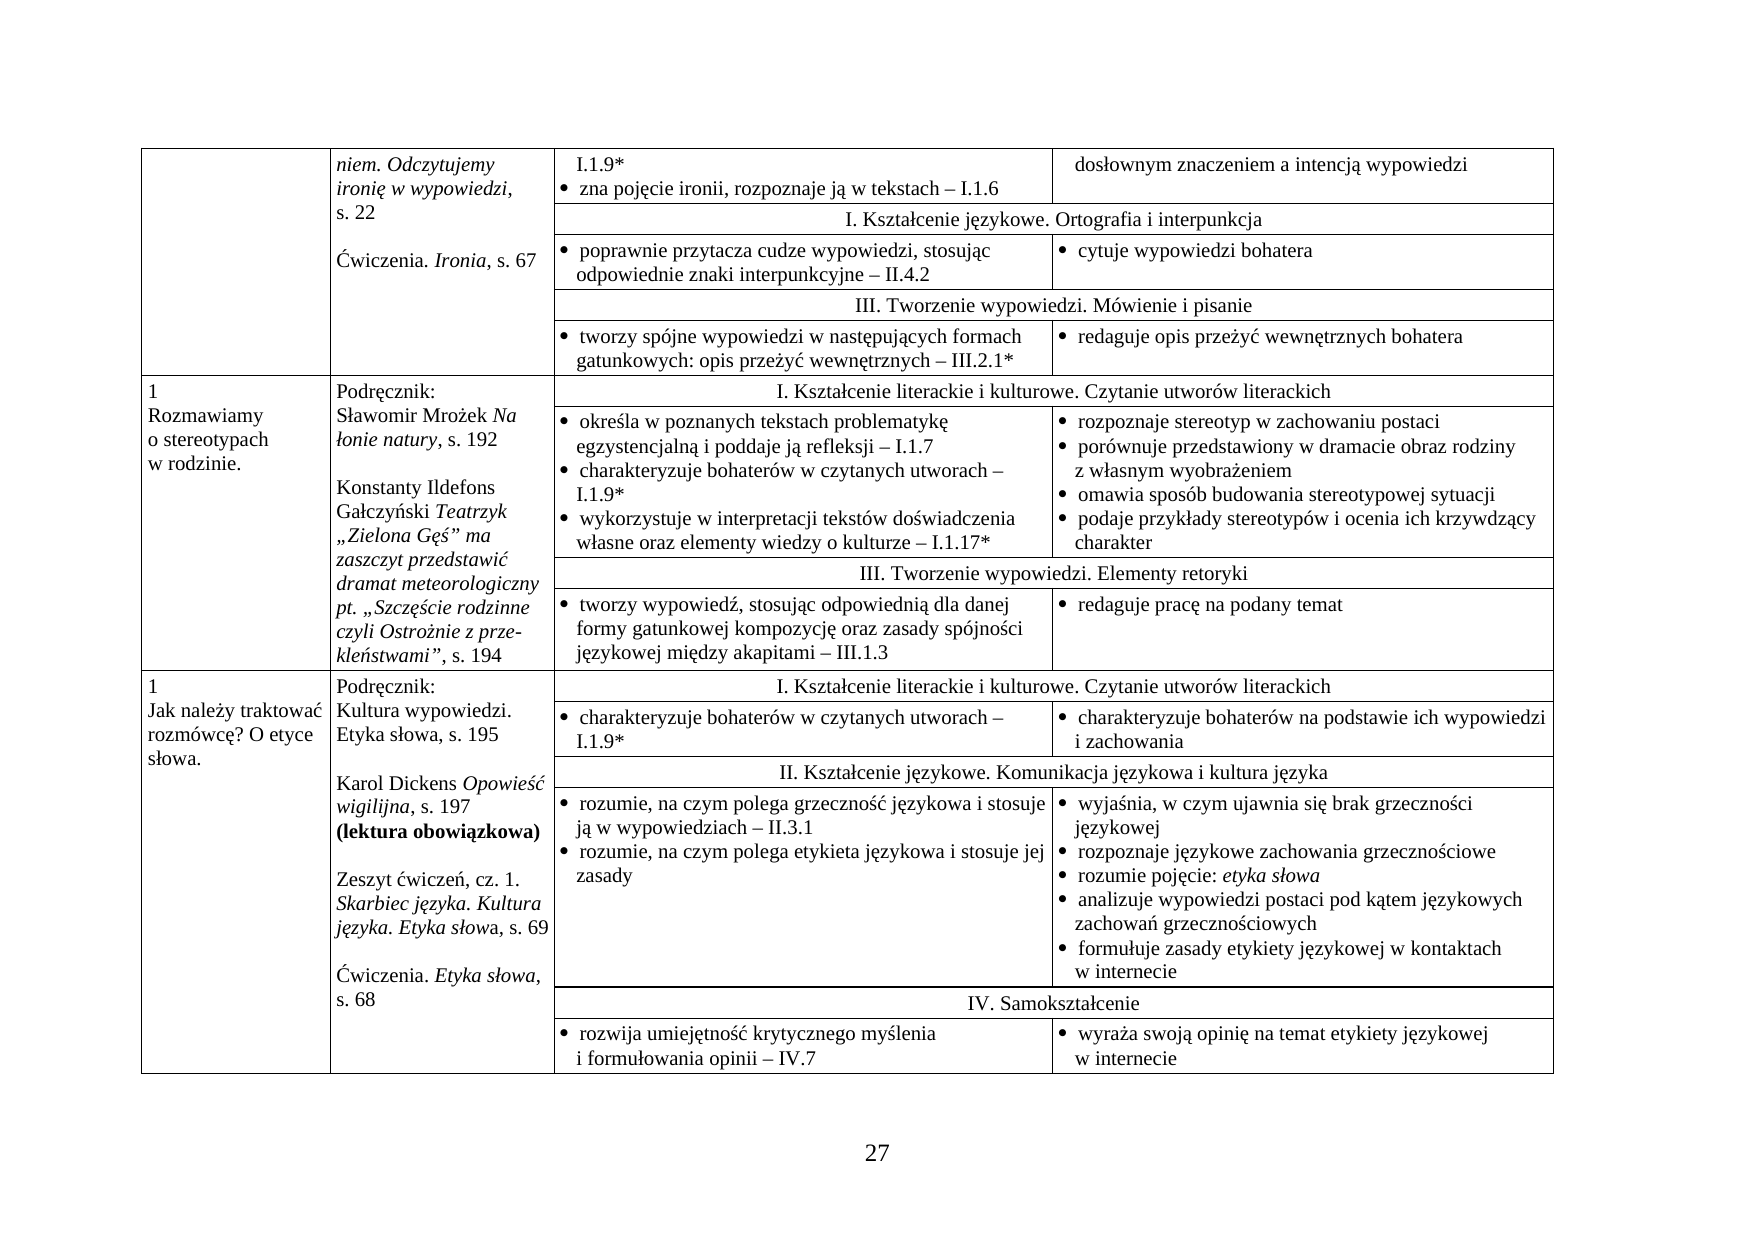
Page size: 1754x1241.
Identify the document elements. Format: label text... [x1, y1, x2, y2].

table_cell tworzy wypowiedź, stosując odpowiednią dla danej formy gatunkowej kompozycję oraz zasady spójności językowej między akapitami – III.1.3 [555, 589, 1052, 670]
table_cell IV. Samokształcenie [555, 988, 1553, 1017]
table_cell charakteryzuje bohaterów na podstawie ich wypowiedzi i zachowania [1053, 702, 1553, 756]
table_cell Podręcznik: Sławomir Mrożek Na łonie natury, s. 192 Konstanty Ildefons Gałczyński Teatrzyk „Zielona Gęś” ma zaszczyt przedstawić dramat meteorologiczny pt. „Szczęście rodzinne czyli Ostrożnie z przekleństwami”, s. 194 [331, 376, 554, 670]
table_cell 1 Jak należy traktować rozmówcę? O etyce słowa. [142, 671, 330, 1072]
table_cell III. Tworzenie wypowiedzi. Elementy retoryki [555, 558, 1553, 588]
table_cell I. Kształcenie literackie i kulturowe. Czytanie utworów literackich [555, 376, 1553, 406]
table_cell I. Kształcenie językowe. Ortografia i interpunkcja [555, 204, 1553, 234]
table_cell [555, 149, 1052, 203]
table_cell poprawnie przytacza cudze wypowiedzi, stosując odpowiednie znaki interpunkcyjne – II.4.2 [555, 235, 1052, 289]
table_cell rozpoznaje stereotyp w zachowaniu postaci porównuje przedstawiony w dramacie obraz rodziny z własnym wyobrażeniem omawia sposób budowania stereotypowej sytuacji podaje przykłady stereotypów i ocenia ich krzywdzący charakter [1053, 407, 1553, 557]
table_cell redaguje pracę na podany temat [1053, 589, 1553, 670]
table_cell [1053, 149, 1553, 203]
table_cell Podręcznik: Kultura wypowiedzi. Etyka słowa, s. 195 Karol Dickens Opowieść wigilijna, s. 197 (lektura obowiązkowa) Zeszyt ćwiczeń, cz. 1. Skarbiec języka. Kultura języka. Etyka słowa, s. 69 Ćwiczenia. Etyka słowa, s. 68 [331, 671, 554, 1072]
table_cell 1 Rozmawiamy o stereotypach w rodzinie. [142, 376, 330, 670]
table_cell rozumie, na czym polega grzeczność językowa i stosuje ją w wypowiedziach – II.3.1 rozumie, na czym polega etykieta językowa i stosuje jej zasady [555, 788, 1052, 986]
table_cell charakteryzuje bohaterów w czytanych utworach – I.1.9* [555, 702, 1052, 756]
table_cell określa w poznanych tekstach problematykę egzystencjalną i poddaje ją refleksji – I.1.7 charakteryzuje bohaterów w czytanych utworach – I.1.9* wykorzystuje w interpretacji tekstów doświadczenia własne oraz elementy wiedzy o kulturze – I.1.17* [555, 407, 1052, 557]
table_cell cytuje wypowiedzi bohatera [1053, 235, 1553, 289]
table_cell I. Kształcenie literackie i kulturowe. Czytanie utworów literackich [555, 671, 1553, 701]
table_cell III. Tworzenie wypowiedzi. Mówienie i pisanie [555, 290, 1553, 319]
table_cell II. Kształcenie językowe. Komunikacja językowa i kultura języka [555, 757, 1553, 787]
table_cell redaguje opis przeżyć wewnętrznych bohatera [1053, 321, 1553, 374]
table_cell tworzy spójne wypowiedzi w następujących formach gatunkowych: opis przeżyć wewnętrznych – III.2.1* [555, 321, 1052, 374]
table_cell wyjaśnia, w czym ujawnia się brak grzeczności językowej rozpoznaje językowe zachowania grzecznościowe rozumie pojęcie: etyka słowa analizuje wypowiedzi postaci pod kątem językowych zachowań grzecznościowych formułuje zasady etykiety językowej w kontaktach w internecie [1053, 788, 1553, 986]
table_cell wyraża swoją opinię na temat etykiety językowej w internecie [1053, 1019, 1553, 1072]
table_cell rozwija umiejętność krytycznego myślenia i formułowania opinii – IV.7 [555, 1019, 1052, 1072]
